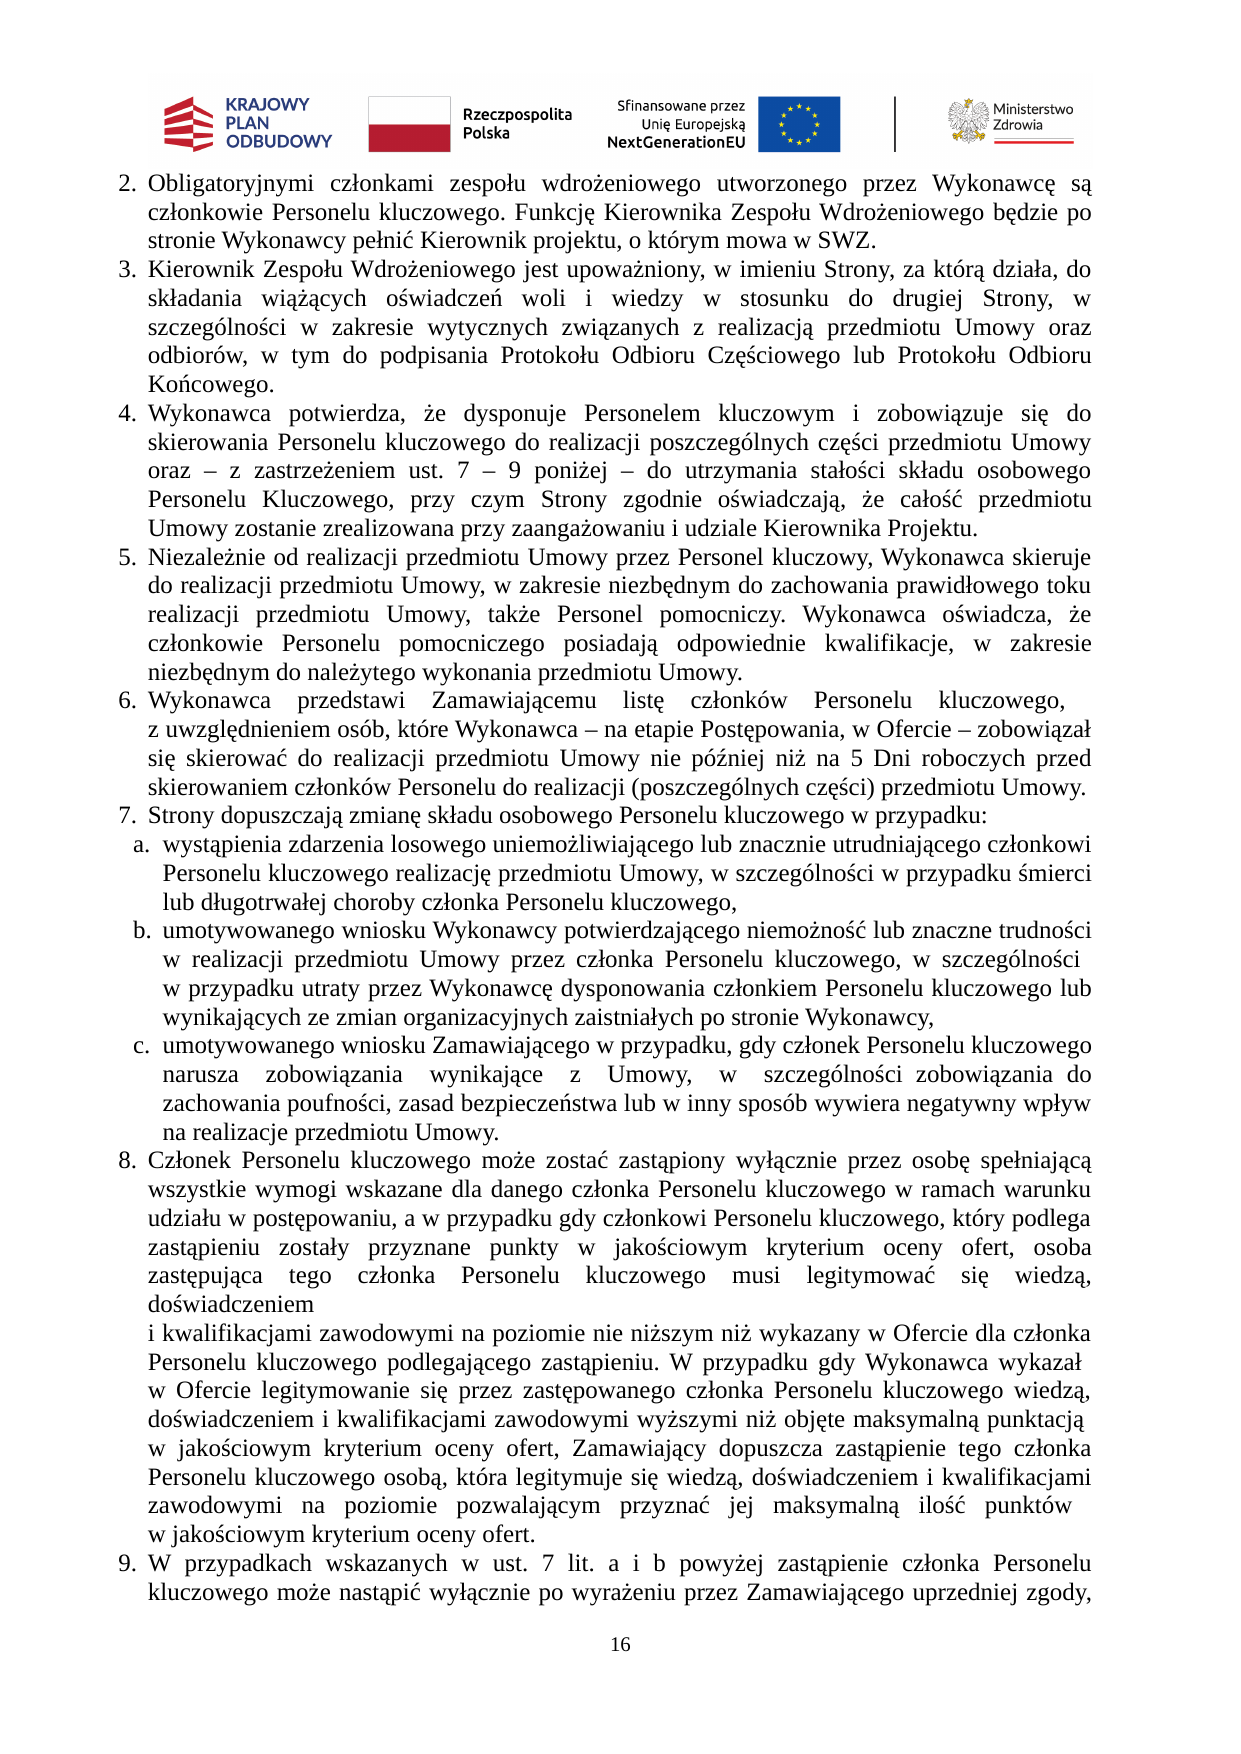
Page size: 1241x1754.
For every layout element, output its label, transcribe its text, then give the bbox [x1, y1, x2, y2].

list Wykonawca przedstawi Zamawiającemu listę członków Personelu kluczowego, z uwzględnieniem osób, które Wykonawca – na etapie Postępowania, w Ofercie – zobowiązał się skierować do realizacji przedmiotu Umowy nie później niż na 5 Dni roboczych przed skierowaniem członków Personelu do realizacji (poszczególnych części) przedmiotu Umowy. [118, 686, 1092, 801]
list Kierownik Zespołu Wdrożeniowego jest upoważniony, w imieniu Strony, za którą działa, do składania wiążących oświadczeń woli i wiedzy w stosunku do drugiej Strony, w szczególności w zakresie wytycznych związanych z realizacją przedmiotu Umowy oraz odbiorów, w tym do podpisania Protokołu Odbioru Częściowego lub Protokołu Odbioru Końcowego. [118, 254, 1092, 398]
list wystąpienia zdarzenia losowego uniemożliwiającego lub znacznie utrudniającego członkowi Personelu kluczowego realizację przedmiotu Umowy, w szczególności w przypadku śmierci lub długotrwałej choroby członka Personelu kluczowego, [133, 829, 1092, 916]
list Obligatoryjnymi członkami zespołu wdrożeniowego utworzonego przez Wykonawcę są członkowie Personelu kluczowego. Funkcję Kierownika Zespołu Wdrożeniowego będzie po stronie Wykonawcy pełnić Kierownik projektu, o którym mowa w SWZ. [118, 168, 1092, 254]
picture [147, 73, 1093, 169]
list Niezależnie od realizacji przedmiotu Umowy przez Personel kluczowy, Wykonawca skieruje do realizacji przedmiotu Umowy, w zakresie niezbędnym do zachowania prawidłowego toku realizacji przedmiotu Umowy, także Personel pomocniczy. Wykonawca oświadcza, że członkowie Personelu pomocniczego posiadają odpowiednie kwalifikacje, w zakresie niezbędnym do należytego wykonania przedmiotu Umowy. [118, 542, 1092, 686]
list Strony dopuszczają zmianę składu osobowego Personelu kluczowego w przypadku: [118, 801, 1092, 829]
list umotywowanego wniosku Wykonawcy potwierdzającego niemożność lub znaczne trudności w realizacji przedmiotu Umowy przez członka Personelu kluczowego, w szczególności w przypadku utraty przez Wykonawcę dysponowania członkiem Personelu kluczowego lub wynikających ze zmian organizacyjnych zaistniałych po stronie Wykonawcy, [133, 916, 1092, 1031]
list Członek Personelu kluczowego może zostać zastąpiony wyłącznie przez osobę spełniającą wszystkie wymogi wskazane dla danego członka Personelu kluczowego w ramach warunku udziału w postępowaniu, a w przypadku gdy członkowi Personelu kluczowego, który podlega zastąpieniu zostały przyznane punkty w jakościowym kryterium oceny ofert, osoba zastępująca tego członka Personelu kluczowego musi legitymować się wiedzą, doświadczeniem i kwalifikacjami zawodowymi na poziomie nie niższym niż wykazany w Ofercie dla członka Personelu kluczowego podlegającego zastąpieniu. W przypadku gdy Wykonawca wykazał w Ofercie legitymowanie się przez zastępowanego członka Personelu kluczowego wiedzą, doświadczeniem i kwalifikacjami zawodowymi wyższymi niż objęte maksymalną punktacją w jakościowym kryterium oceny ofert, Zamawiający dopuszcza zastąpienie tego członka Personelu kluczowego osobą, która legitymuje się wiedzą, doświadczeniem i kwalifikacjami zawodowymi na poziomie pozwalającym przyznać jej maksymalną ilość punktów w jakościowym kryterium oceny ofert. [118, 1146, 1092, 1548]
list Wykonawca potwierdza, że dysponuje Personelem kluczowym i zobowiązuje się do skierowania Personelu kluczowego do realizacji poszczególnych części przedmiotu Umowy oraz – z zastrzeżeniem ust. 7 – 9 poniżej – do utrzymania stałości składu osobowego Personelu Kluczowego, przy czym Strony zgodnie oświadczają, że całość przedmiotu Umowy zostanie zrealizowana przy zaangażowaniu i udziale Kierownika Projektu. [118, 398, 1092, 542]
list umotywowanego wniosku Zamawiającego w przypadku, gdy członek Personelu kluczowego narusza zobowiązania wynikające z Umowy, w szczególności zobowiązania do zachowania poufności, zasad bezpieczeństwa lub w inny sposób wywiera negatywny wpływ na realizacje przedmiotu Umowy. [133, 1031, 1092, 1146]
